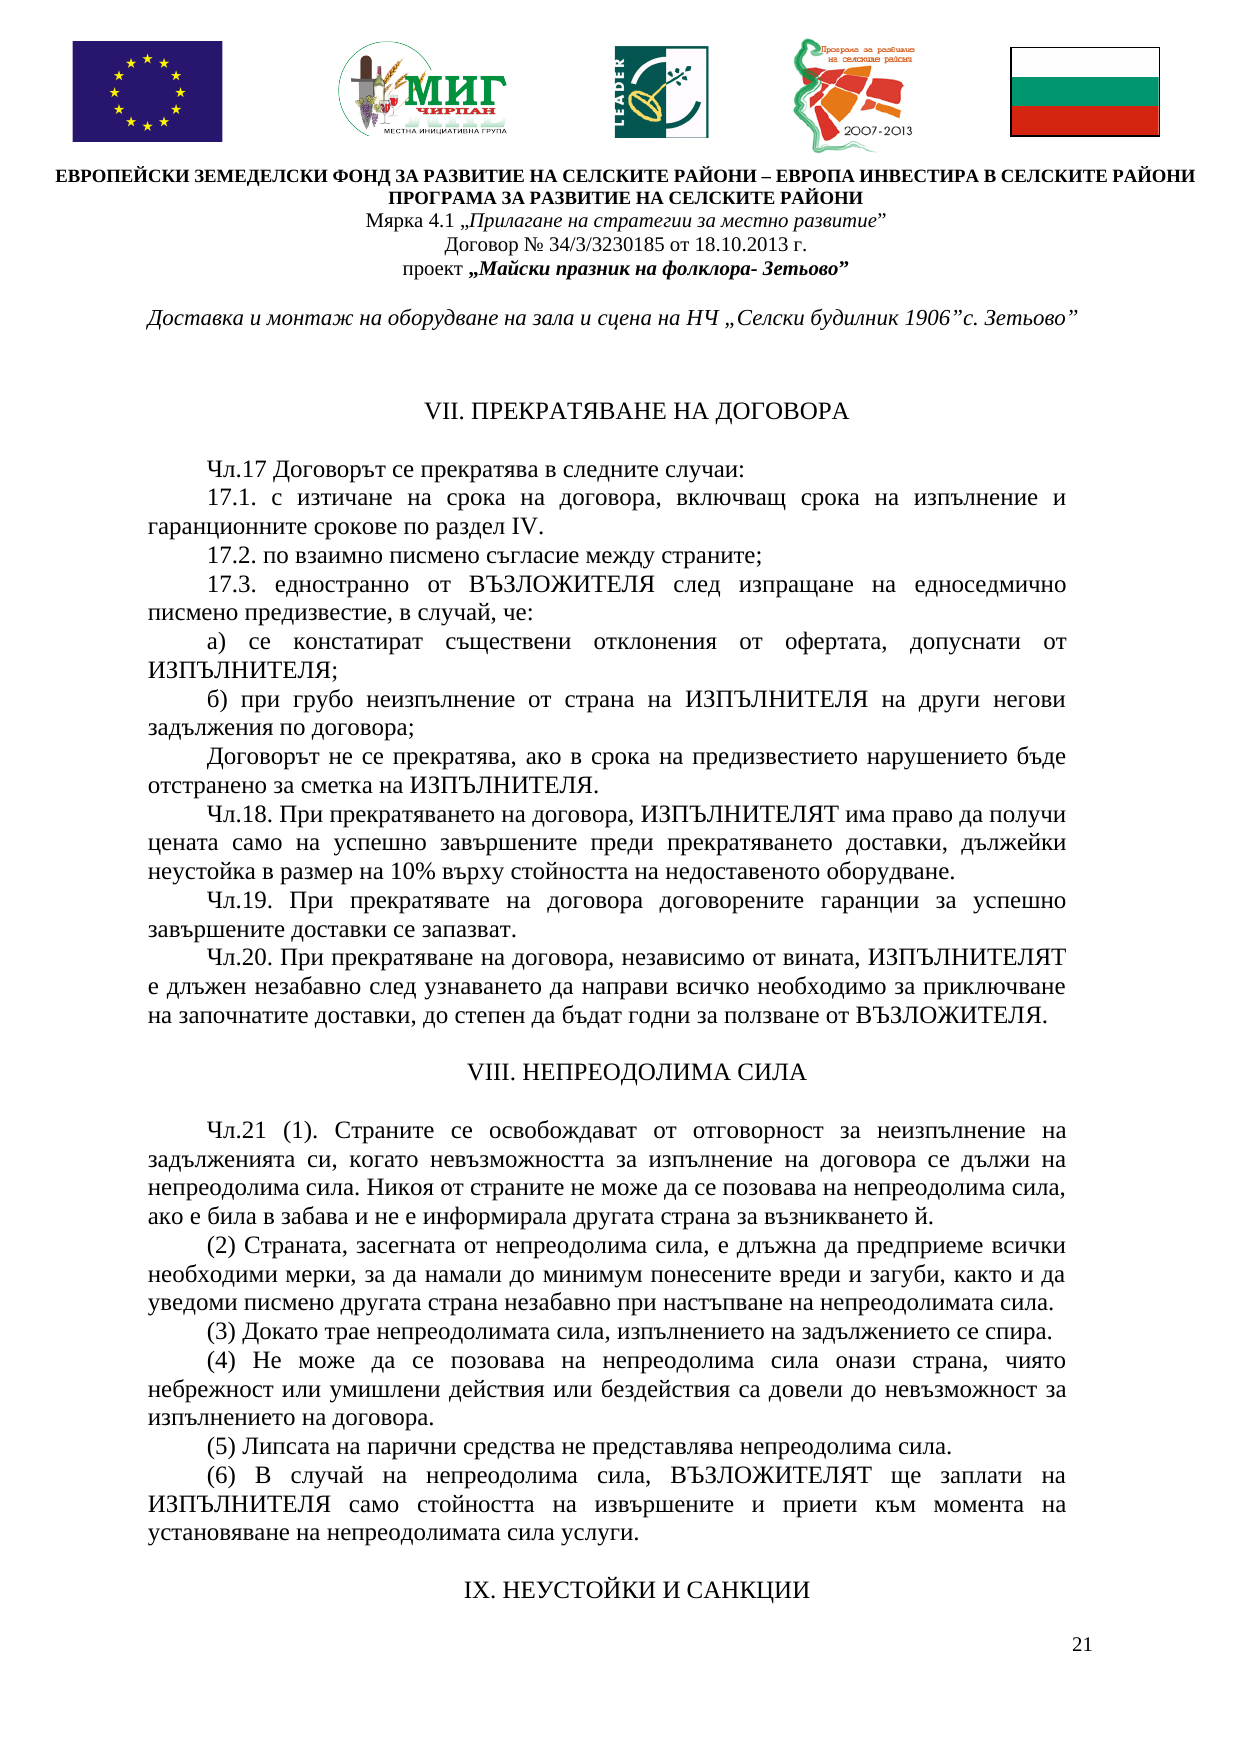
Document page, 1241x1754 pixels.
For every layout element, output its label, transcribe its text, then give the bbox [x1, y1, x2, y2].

text Чл.21 (1). Страните се освобождават от отговорност за неизпълнение на задълженията си, когато невъзможността за изпълнение на договора се дължи на непреодолима сила. Никоя от страните не може да се позовава на непреодолима сила, ако е била в забава и не е информирала другата страна за възникването й. [148, 1115, 1067, 1230]
picture [785, 29, 917, 157]
text Чл.19. При прекратявате на договора договорените гаранции за успешно завършените доставки се запазват. [148, 885, 1067, 942]
text (5) Липсата на парични средства не представлява непреодолима сила. [148, 1431, 1067, 1460]
text Чл.17 Договорът се прекратява в следните случаи: [148, 454, 1067, 482]
text (3) Докато трае непреодолимата сила, изпълнението на задължението се спира. [148, 1316, 1067, 1345]
text VІІІ. НЕПРЕОДОЛИМА СИЛА [148, 1057, 1067, 1086]
text (2) Страната, засегната от непреодолима сила, е длъжна да предприеме всички необходими мерки, за да намали до минимум понесените вреди и загуби, както и да уведоми писмено другата страна незабавно при настъпване на непреодолимата сила. [148, 1230, 1067, 1316]
picture [614, 46, 709, 138]
text Чл.20. При прекратяване на договора, независимо от вината, ИЗПЪЛНИТЕЛЯТ е длъжен незабавно след узнаването да направи всичко необходимо за приключване на започнатите доставки, до степен да бъдат годни за ползване от ВЪЗЛОЖИТЕЛЯ. [148, 942, 1067, 1029]
text (4) Не може да се позовава на непреодолима сила онази страна, чиято небрежност или умишлени действия или бездействия са довели до невъзможност за изпълнението на договора. [148, 1345, 1067, 1431]
picture [72, 41, 223, 142]
text (6) В случай на непреодолима сила, ВЪЗЛОЖИТЕЛЯТ ще заплати на ИЗПЪЛНИТЕЛЯ само стойността на извършените и приети към момента на установяване на непреодолимата сила услуги. [148, 1460, 1067, 1546]
text Договорът не се прекратява, ако в срока на предизвестието нарушението бъде отстранено за сметка на ИЗПЪЛНИТЕЛЯ. [148, 741, 1067, 799]
text а) се констатират съществени отклонения от офертата, допуснати от ИЗПЪЛНИТЕЛЯ; [148, 626, 1067, 684]
picture [1012, 48, 1159, 135]
text Чл.18. При прекратяването на договора, ИЗПЪЛНИТЕЛЯТ има право да получи цената само на успешно завършените преди прекратяването доставки, дължейки неустойка в размер на 10% върху стойността на недоставеното оборудване. [148, 799, 1067, 885]
picture [338, 41, 507, 136]
text 17.2. по взаимно писмено съгласие между страните; [148, 540, 1067, 569]
text ІХ. НЕУСТОЙКИ И САНКЦИИ [148, 1575, 1067, 1604]
text 17.3. едностранно от ВЪЗЛОЖИТЕЛЯ след изпращане на едноседмично писмено предизвестие, в случай, че: [148, 569, 1067, 626]
text б) при грубо неизпълнение от страна на ИЗПЪЛНИТЕЛЯ на други негови задължения по договора; [148, 684, 1067, 741]
text VII. ПРЕКРАТЯВАНЕ НА ДОГОВОРА [148, 396, 1067, 425]
text 17.1. с изтичане на срока на договора, включващ срока на изпълнение и гаранционните срокове по раздел ІV. [148, 482, 1067, 540]
